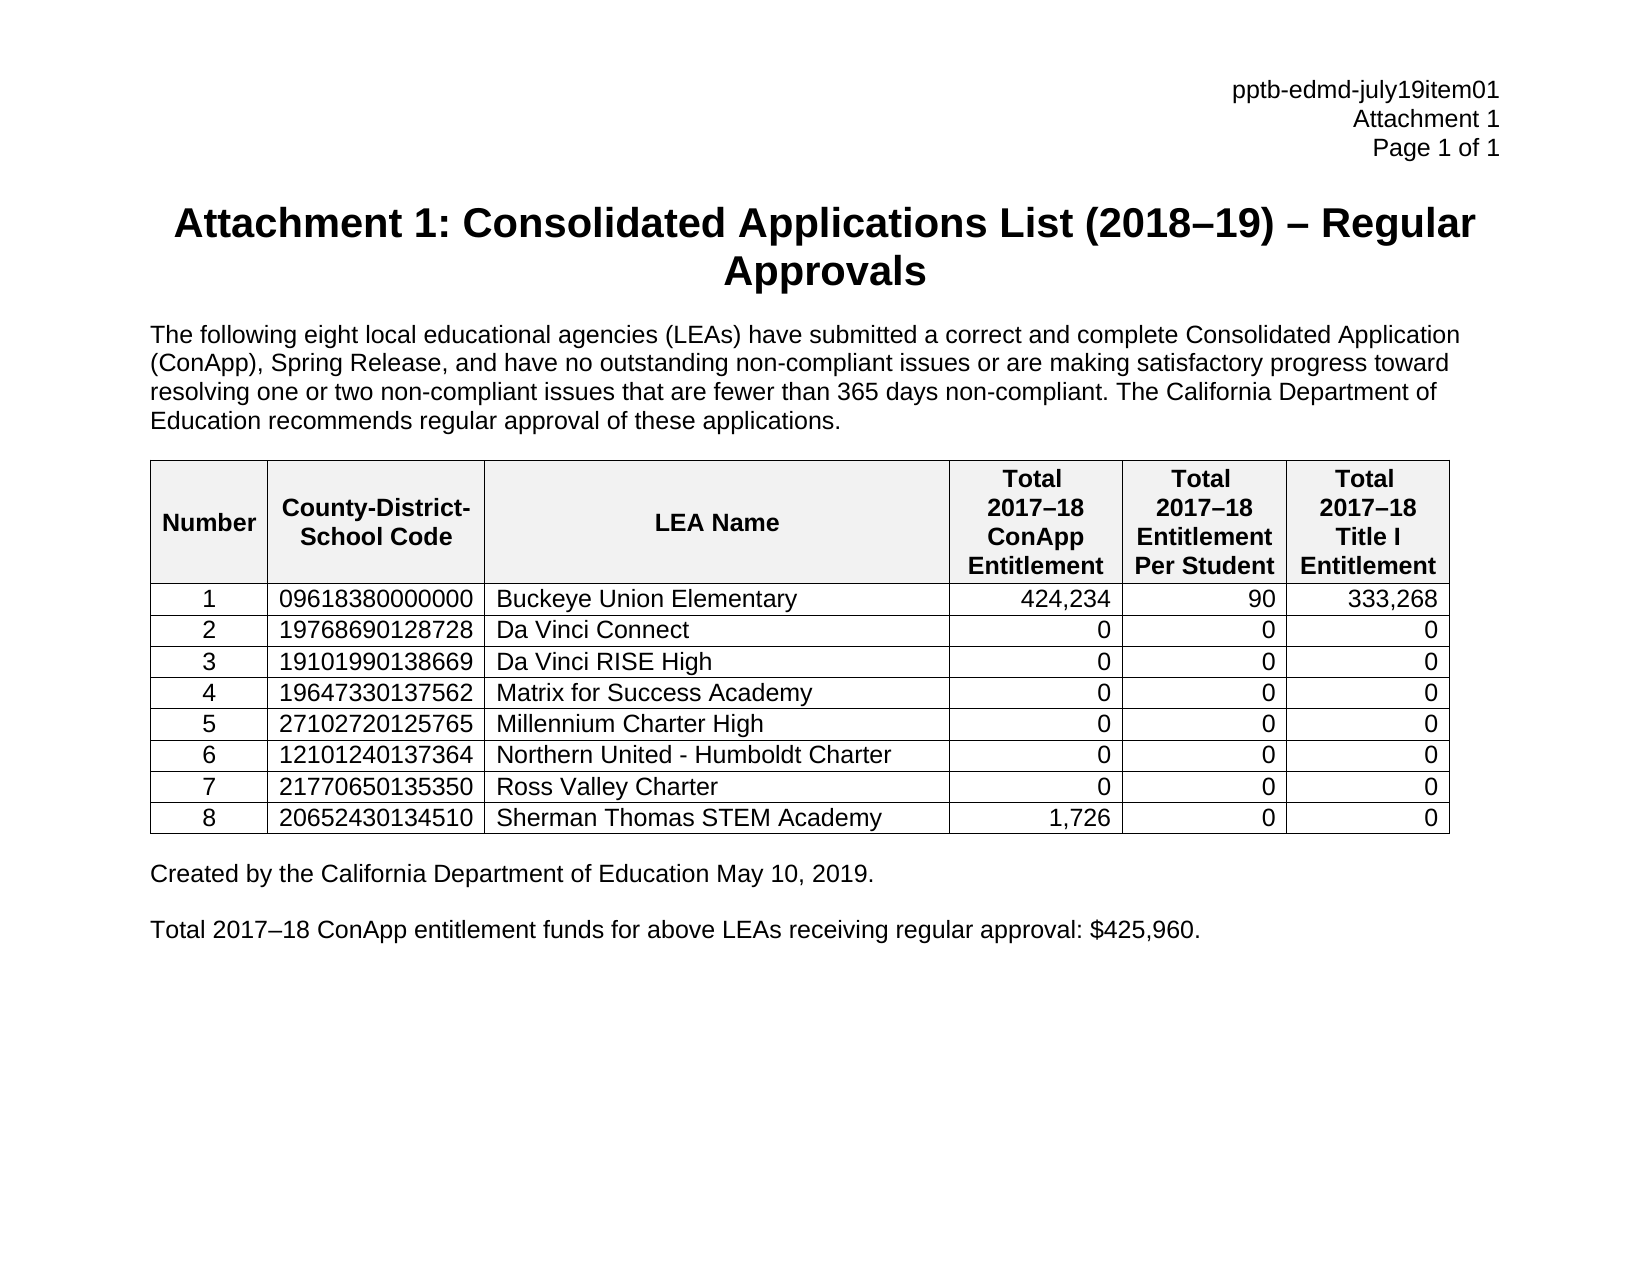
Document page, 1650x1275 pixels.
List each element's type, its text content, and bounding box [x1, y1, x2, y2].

table_cell 0 [1287, 709, 1449, 739]
table_cell 09618380000000 [268, 584, 484, 614]
table_cell 0 [1123, 741, 1286, 771]
table_cell 2 [151, 616, 267, 646]
table_cell 7 [151, 772, 267, 802]
table_header Number [151, 461, 267, 583]
table_cell 3 [151, 647, 267, 677]
text The following eight local educational agencies (LEAs) have submitted a correct and complete Consolidated Application (ConApp), Spring Release, and have no outstanding non-compliant issues or are making satisfactory progress toward resolving one or two non-compliant issues that are fewer than 365 days non-compliant. The California Department of Education recommends regular approval of these applications. [150, 319, 1470, 434]
table_cell 424,234 [950, 584, 1122, 614]
table_cell 0 [1287, 616, 1449, 646]
text Created by the California Department of Education May 10, 2019. [150, 859, 1500, 888]
table_cell Da Vinci RISE High [485, 647, 949, 677]
table_cell 0 [1287, 678, 1449, 708]
table_header County-District-School Code [268, 461, 484, 583]
table_cell 19768690128728 [268, 616, 484, 646]
table_header Total 2017–18 Title I Entitlement [1287, 461, 1449, 583]
table_cell 0 [1123, 678, 1286, 708]
table_cell 0 [1123, 803, 1286, 833]
table_cell 5 [151, 709, 267, 739]
table_cell Millennium Charter High [485, 709, 949, 739]
table_cell 0 [1287, 803, 1449, 833]
table_cell Da Vinci Connect [485, 616, 949, 646]
table_cell 6 [151, 741, 267, 771]
table_cell 0 [1287, 772, 1449, 802]
table_header Total 2017–18 Entitlement Per Student [1123, 461, 1286, 583]
table_cell 4 [151, 678, 267, 708]
table_cell 21770650135350 [268, 772, 484, 802]
table_cell 0 [1123, 616, 1286, 646]
table_cell 1 [151, 584, 267, 614]
table_cell 19101990138669 [268, 647, 484, 677]
table_cell Sherman Thomas STEM Academy [485, 803, 949, 833]
table_cell 333,268 [1287, 584, 1449, 614]
table_cell 19647330137562 [268, 678, 484, 708]
table_cell Matrix for Success Academy [485, 678, 949, 708]
table_cell 0 [950, 741, 1122, 771]
table_cell 27102720125765 [268, 709, 484, 739]
table_cell Northern United - Humboldt Charter [485, 741, 949, 771]
table_cell 0 [950, 772, 1122, 802]
table_cell Buckeye Union Elementary [485, 584, 949, 614]
table_cell 0 [950, 616, 1122, 646]
table_cell 0 [950, 678, 1122, 708]
table_cell 0 [1123, 647, 1286, 677]
table_cell 0 [1123, 772, 1286, 802]
table_cell 8 [151, 803, 267, 833]
table_header Total 2017–18 ConApp Entitlement [950, 461, 1122, 583]
table_header LEA Name [485, 461, 949, 583]
table_cell 12101240137364 [268, 741, 484, 771]
table_cell Ross Valley Charter [485, 772, 949, 802]
table_cell 90 [1123, 584, 1286, 614]
table_cell 0 [950, 709, 1122, 739]
table_cell 0 [1287, 647, 1449, 677]
table_cell 0 [1123, 709, 1286, 739]
table_cell 20652430134510 [268, 803, 484, 833]
table_cell 1,726 [950, 803, 1122, 833]
text Total 2017–18 ConApp entitlement funds for above LEAs receiving regular approval: $425,960. [150, 915, 1500, 944]
table_cell 0 [950, 647, 1122, 677]
table_cell 0 [1287, 741, 1449, 771]
subtitle Attachment 1: Consolidated Applications List (2018–19) – Regular Approvals [150, 199, 1500, 294]
